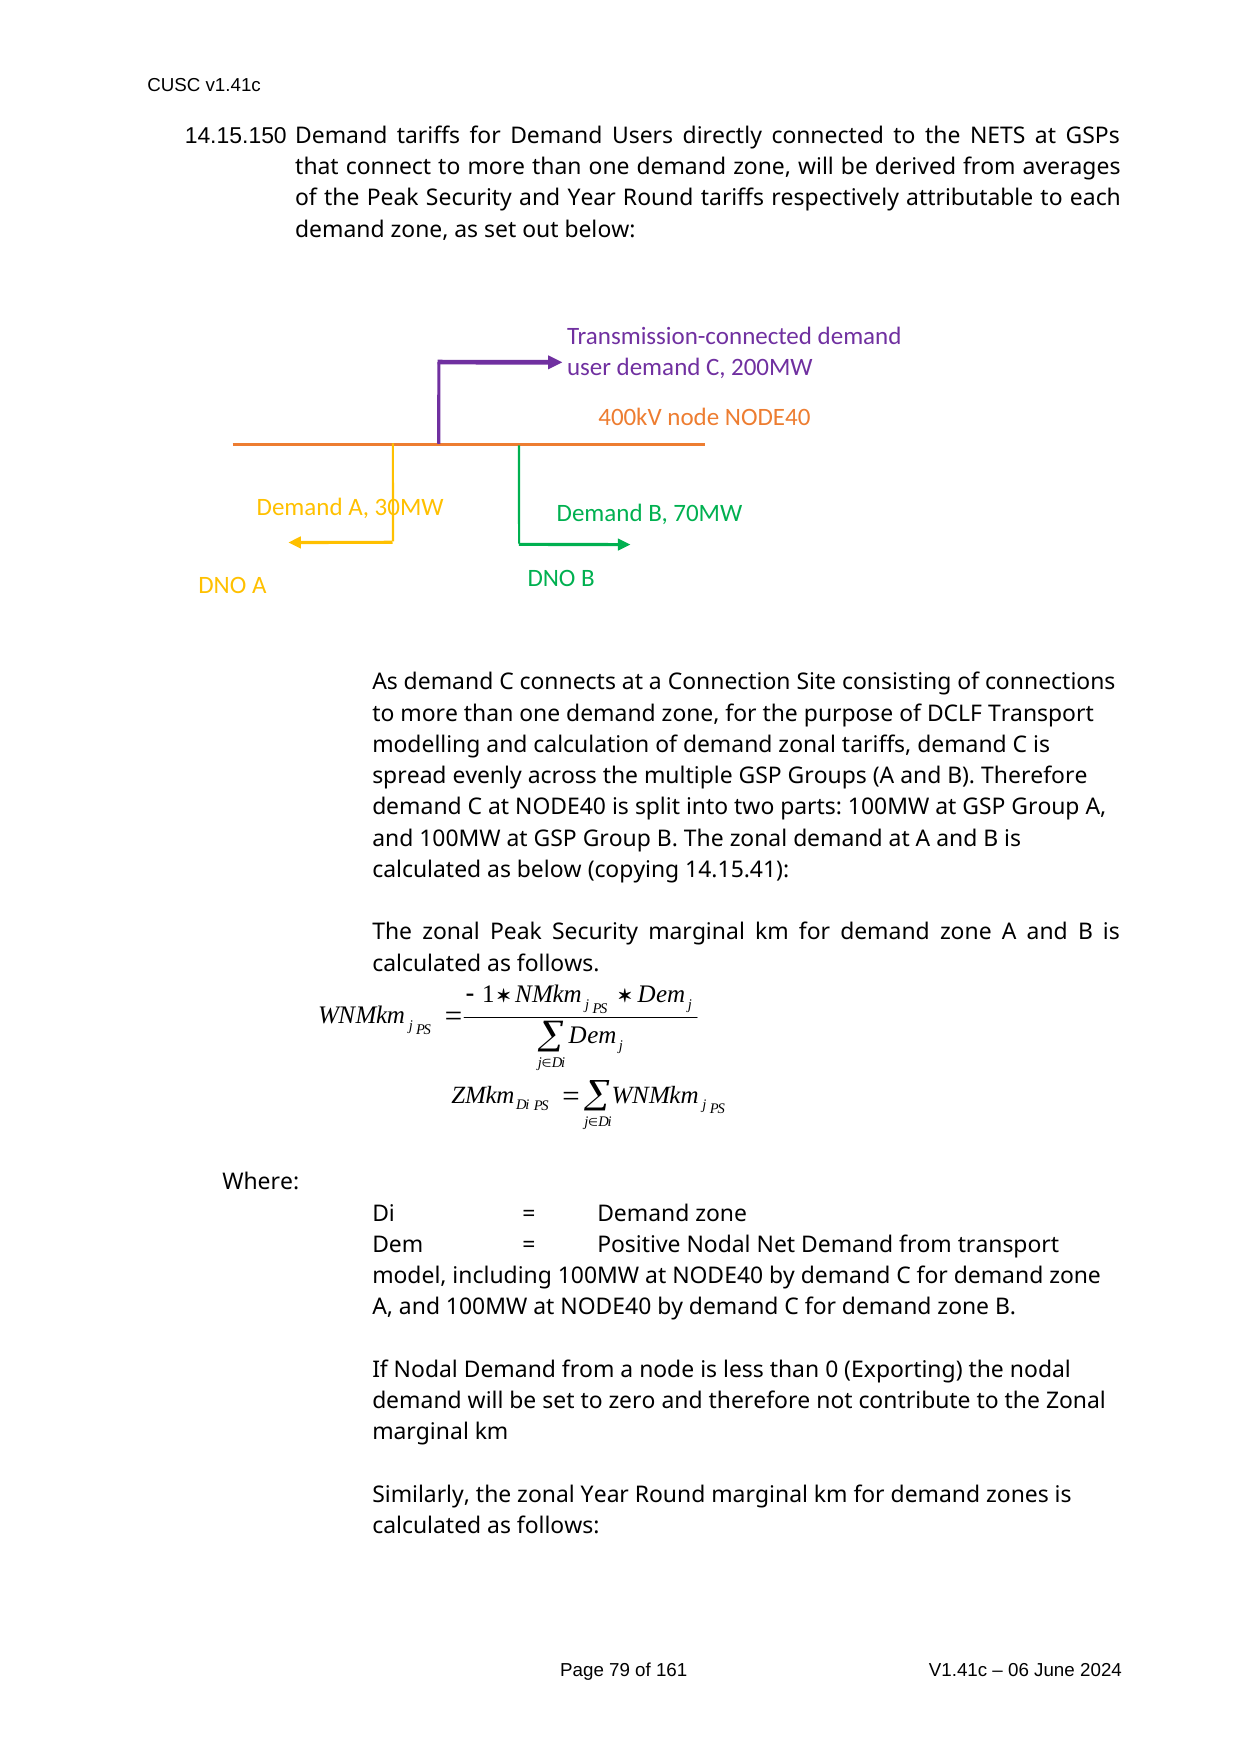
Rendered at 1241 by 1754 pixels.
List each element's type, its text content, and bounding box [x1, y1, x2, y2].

text Similarly, the zonal Year Round marginal km for demand zones is calculated as follows: [372, 1478, 1121, 1540]
text If Nodal Demand from a node is less than 0 (Exporting) the nodal demand will be set to zero and therefore not contribute to the Zonal marginal km [372, 1353, 1121, 1447]
list Demand tariffs for Demand Users directly connected to the NETS at GSPs that connect to more than one demand zone, will be derived from averages of the Peak Security and Year Round tariffs respectively attributable to each demand zone, as set out below: [184, 119, 1121, 244]
text Di = Demand zone [297, 1197, 1121, 1228]
text As demand C connects at a Connection Site consisting of connections to more than one demand zone, for the purpose of DCLF Transport modelling and calculation of demand zonal tariffs, demand C is spread evenly across the multiple GSP Groups (A and B). Therefore demand C at NODE40 is split into two parts: 100MW at GSP Group A, and 100MW at GSP Group B. The zonal demand at A and B is calculated as below (copying 14.15.41): [372, 665, 1121, 884]
text Where: [147, 1165, 1121, 1197]
text Dem = Positive Nodal Net Demand from transport model, including 100MW at NODE40 by demand C for demand zone A, and 100MW at NODE40 by demand C for demand zone B. [372, 1228, 1121, 1322]
text The zonal Peak Security marginal km for demand zone A and B is calculated as follows. [372, 915, 1121, 978]
